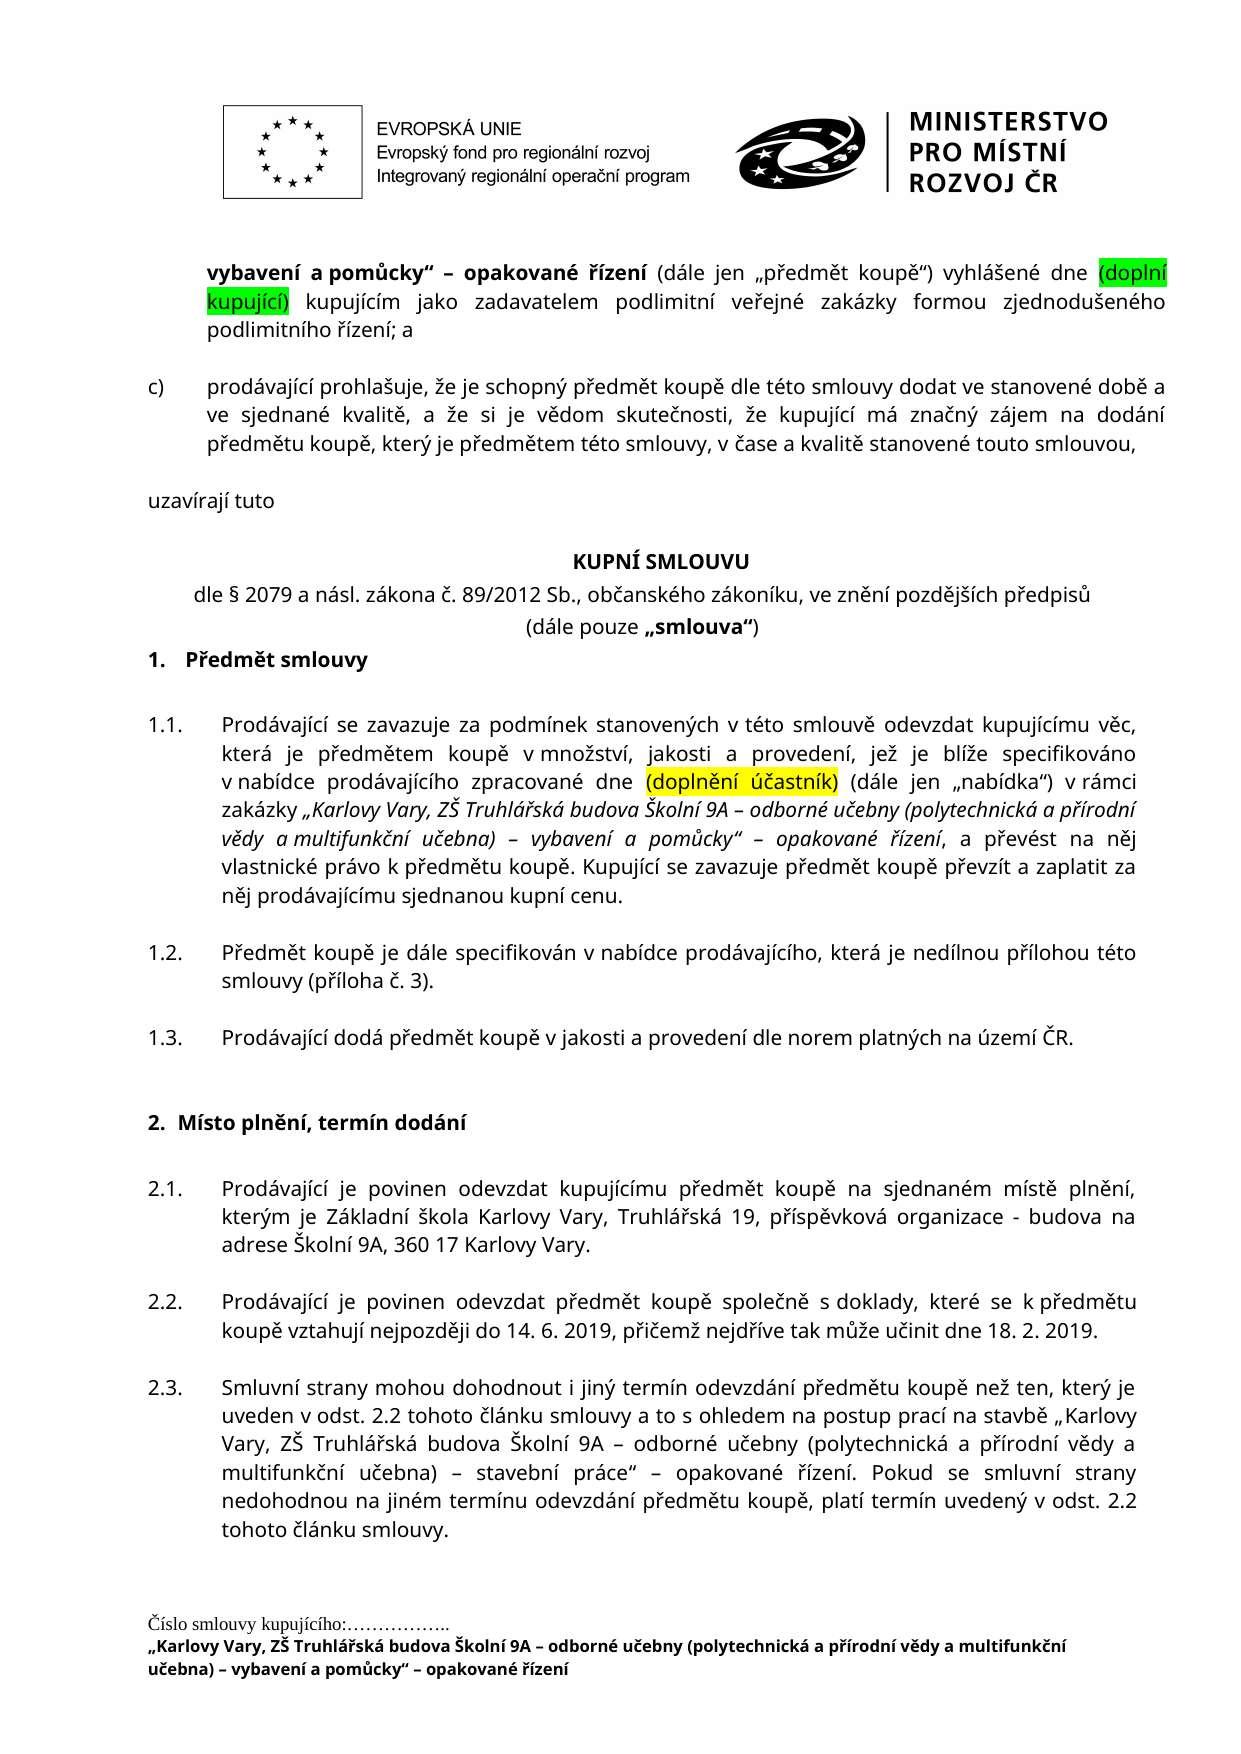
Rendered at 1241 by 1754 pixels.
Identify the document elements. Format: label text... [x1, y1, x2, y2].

list Smluvní strany mohou dohodnout i jiný termín odevzdání předmětu koupě než ten, který je uveden v odst. 2.2 tohoto článku smlouvy a to s ohledem na postup prací na stavbě „Karlovy Vary, ZŠ Truhlářská budova Školní 9A – odborné učebny (polytechnická a přírodní vědy a multifunkční učebna) – stavební práce“ – opakované řízení. Pokud se smluvní strany nedohodnou na jiném termínu odevzdání předmětu koupě, platí termín uvedený v odst. 2.2 tohoto článku smlouvy. [148, 1373, 1137, 1543]
list Prodávající je povinen odevzdat kupujícímu předmět koupě na sjednaném místě plnění, kterým je Základní škola Karlovy Vary, Truhlářská 19, příspěvková organizace - budova na adrese Školní 9A, 360 17 Karlovy Vary. [148, 1174, 1137, 1259]
list Prodávající dodá předmět koupě v jakosti a provedení dle norem platných na území ČR. [148, 1023, 1137, 1052]
list Prodávající se zavazuje za podmínek stanovených v této smlouvě odevzdat kupujícímu věc, která je předmětem koupě v množství, jakosti a provedení, jež je blíže specifikováno v nabídce prodávajícího zpracované dne (doplnění účastník) (dále jen „nabídka“) v rámci zakázky „Karlovy Vary, ZŠ Truhlářská budova Školní 9A – odborné učebny (polytechnická a přírodní vědy a multifunkční učebna) – vybavení a pomůcky“ – opakované řízení, a převést na něj vlastnické právo k předmětu koupě. Kupující se zavazuje předmět koupě převzít a zaplatit za něj prodávajícímu sjednanou kupní cenu. [148, 710, 1137, 909]
list prodávající prohlašuje, že je schopný předmět koupě dle této smlouvy dodat ve stanovené době a ve sjednané kvalitě, a že si je vědom skutečnosti, že kupující má značný zájem na dodání předmětu koupě, který je předmětem této smlouvy, v čase a kvalitě stanovené touto smlouvou, [148, 372, 1167, 457]
list KUPNÍ SMLOUVU [185, 547, 1137, 576]
picture [192, 73, 1138, 230]
text uzavírají tuto [148, 486, 1137, 514]
list Předmět koupě je dále specifikován v nabídce prodávajícího, která je nedílnou přílohou této smlouvy (příloha č. 3). [148, 938, 1137, 995]
list dle § 2079 a násl. zákona č. 89/2012 Sb., občanského zákoníku, ve znění pozdějších předpisů [148, 580, 1137, 608]
list Místo plnění, termín dodání [148, 1108, 1137, 1137]
list Předmět smlouvy [148, 645, 1107, 673]
list Prodávající je povinen odevzdat předmět koupě společně s doklady, které se k předmětu koupě vztahují nejpozději do 14. 6. 2019, přičemž nejdříve tak může učinit dne 18. 2. 2019. [148, 1287, 1137, 1344]
list (dále pouze „smlouva“) [148, 612, 1137, 641]
